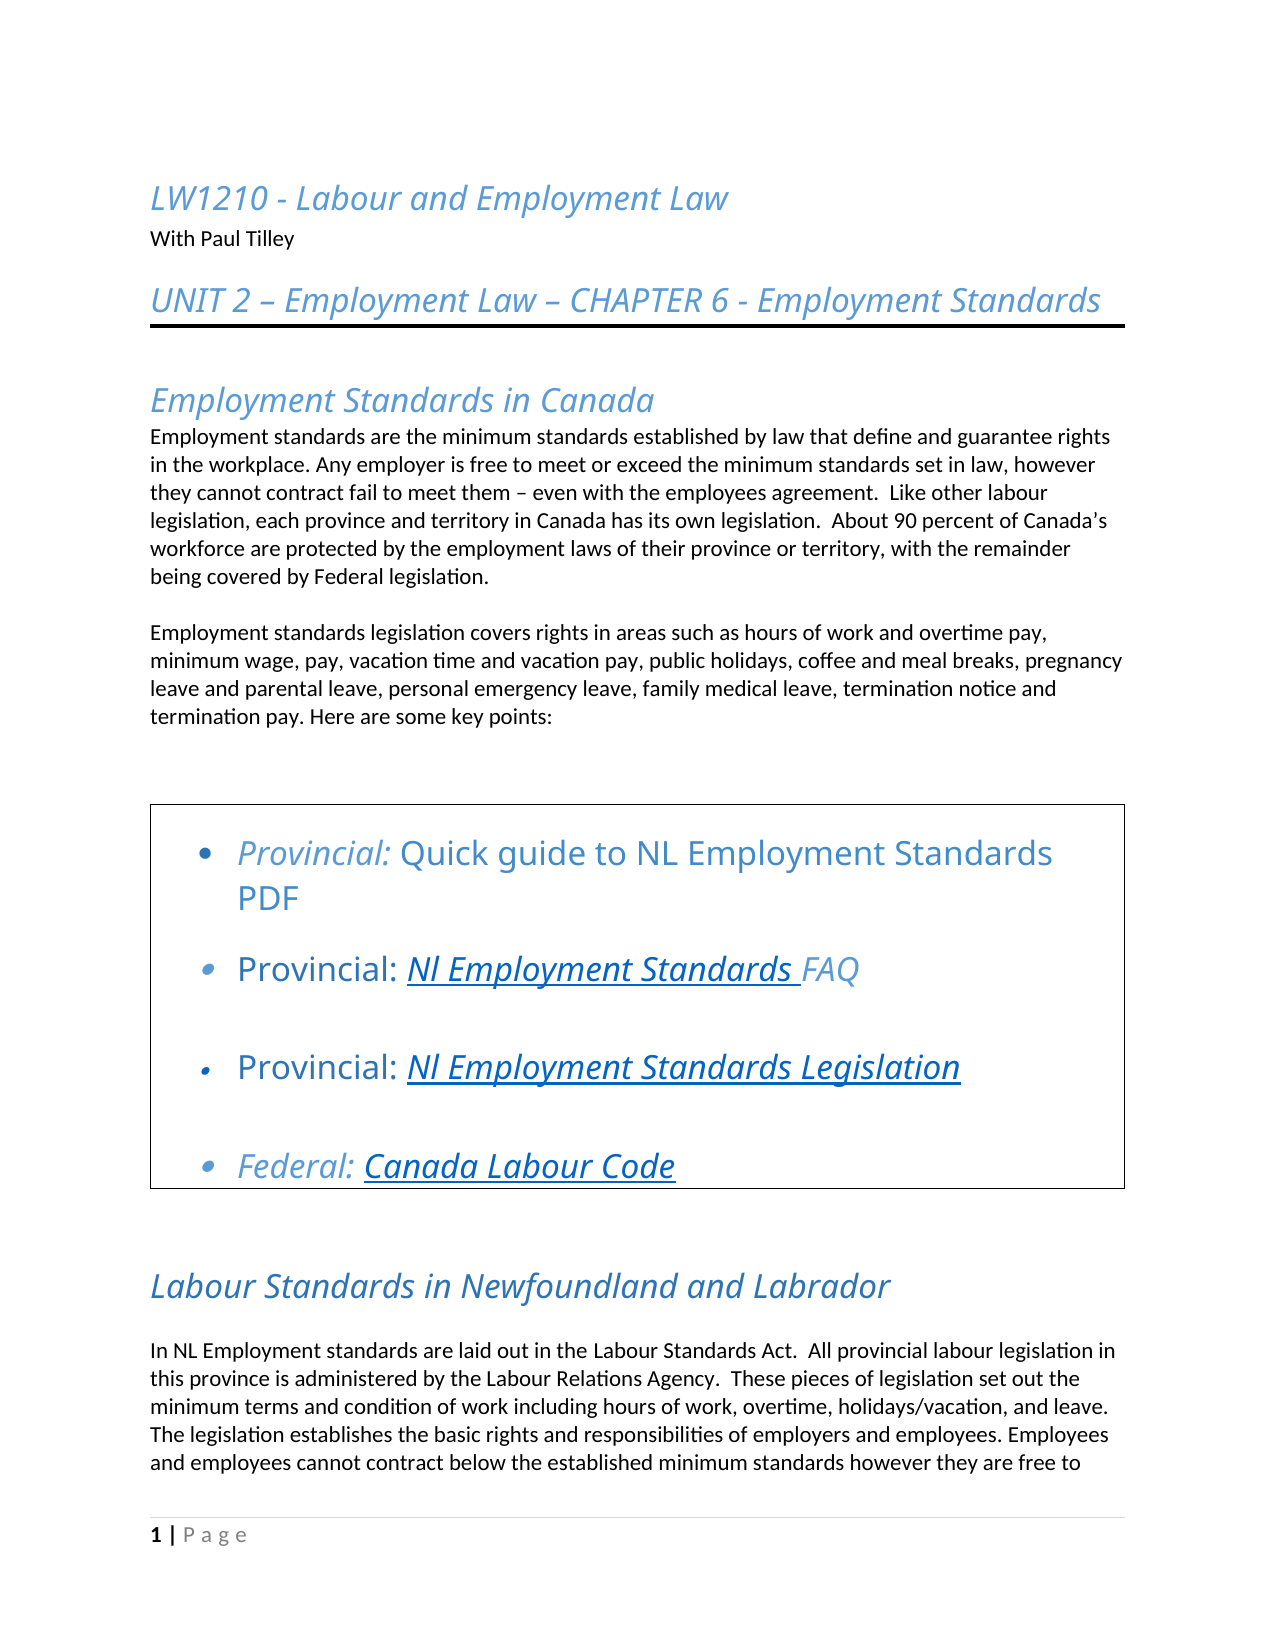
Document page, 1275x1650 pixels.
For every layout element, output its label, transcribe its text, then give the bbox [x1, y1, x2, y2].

text Employment standards are the minimum standards established by law that define and guarantee rights in the workplace. Any employer is free to meet or exceed the minimum standards set in law, however they cannot contract fail to meet them – even with the employees agreement. Like other labour legislation, each province and territory in Canada has its own legislation. About 90 percent of Canada’s workforce are protected by the employment laws of their province or territory, with the remainder being covered by Federal legislation. [150, 422, 1125, 590]
text Employment standards legislation covers rights in areas such as hours of work and overtime pay, minimum wage, pay, vacation time and vacation pay, public holidays, coffee and meal breaks, pregnancy leave and parental leave, personal emergency leave, family medical leave, termination notice and termination pay. Here are some key points: [150, 618, 1125, 730]
text LW1210 - Labour and Employment Law [150, 175, 1125, 220]
text Employment Standards in Canada [150, 377, 1125, 422]
text UNIT 2 – Employment Law – CHAPTER 6 - Employment Standards [150, 277, 1125, 324]
subtitle Labour Standards in Newfoundland and Labrador [150, 1214, 1125, 1308]
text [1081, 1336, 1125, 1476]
table_header Provincial: Quick guide to NL Employment Standards PDF Provincial: Nl Employment Standards FAQ Provincial: Nl Employment Standards Legislation Federal: Canada Labour Code [151, 805, 1124, 1188]
text With Paul Tilley [150, 224, 1125, 252]
